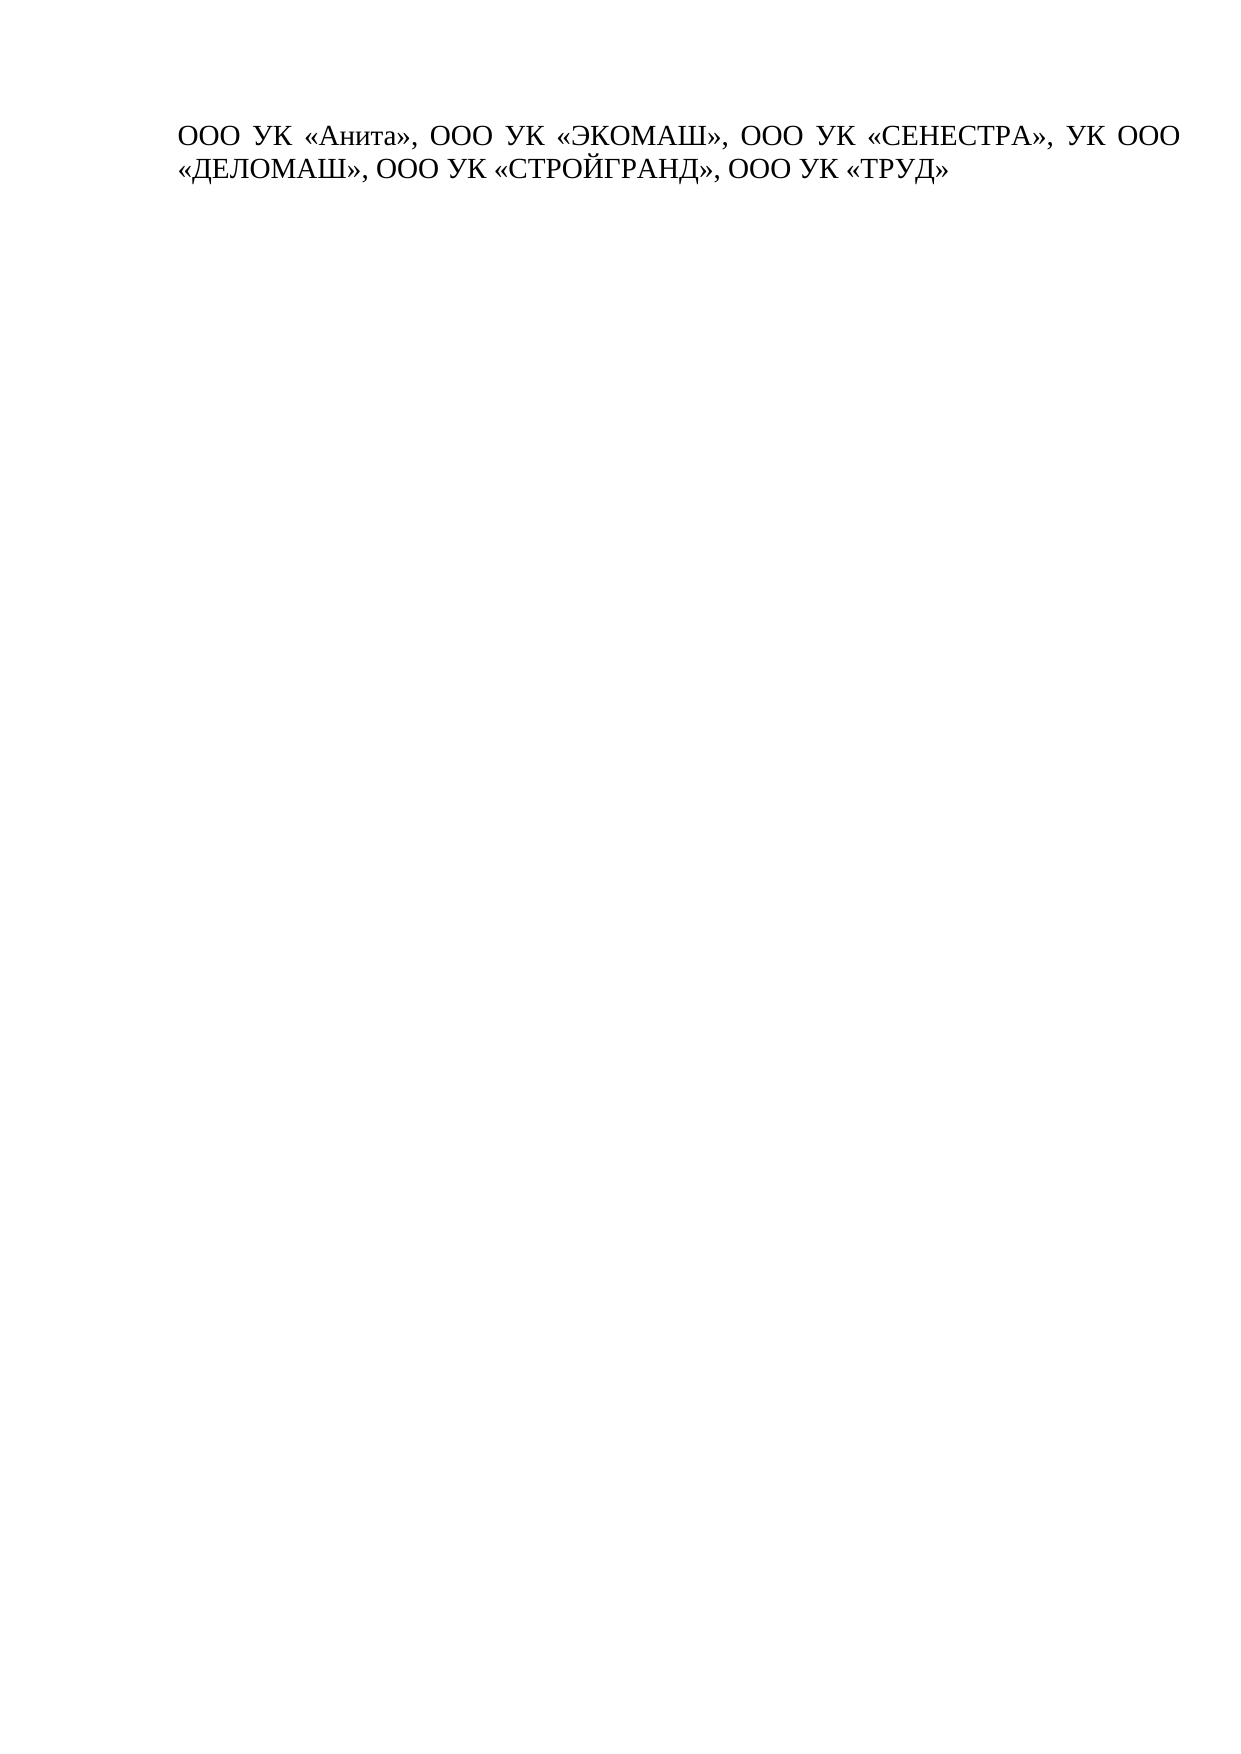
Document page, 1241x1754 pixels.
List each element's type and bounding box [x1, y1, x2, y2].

text [177, 118, 1181, 185]
